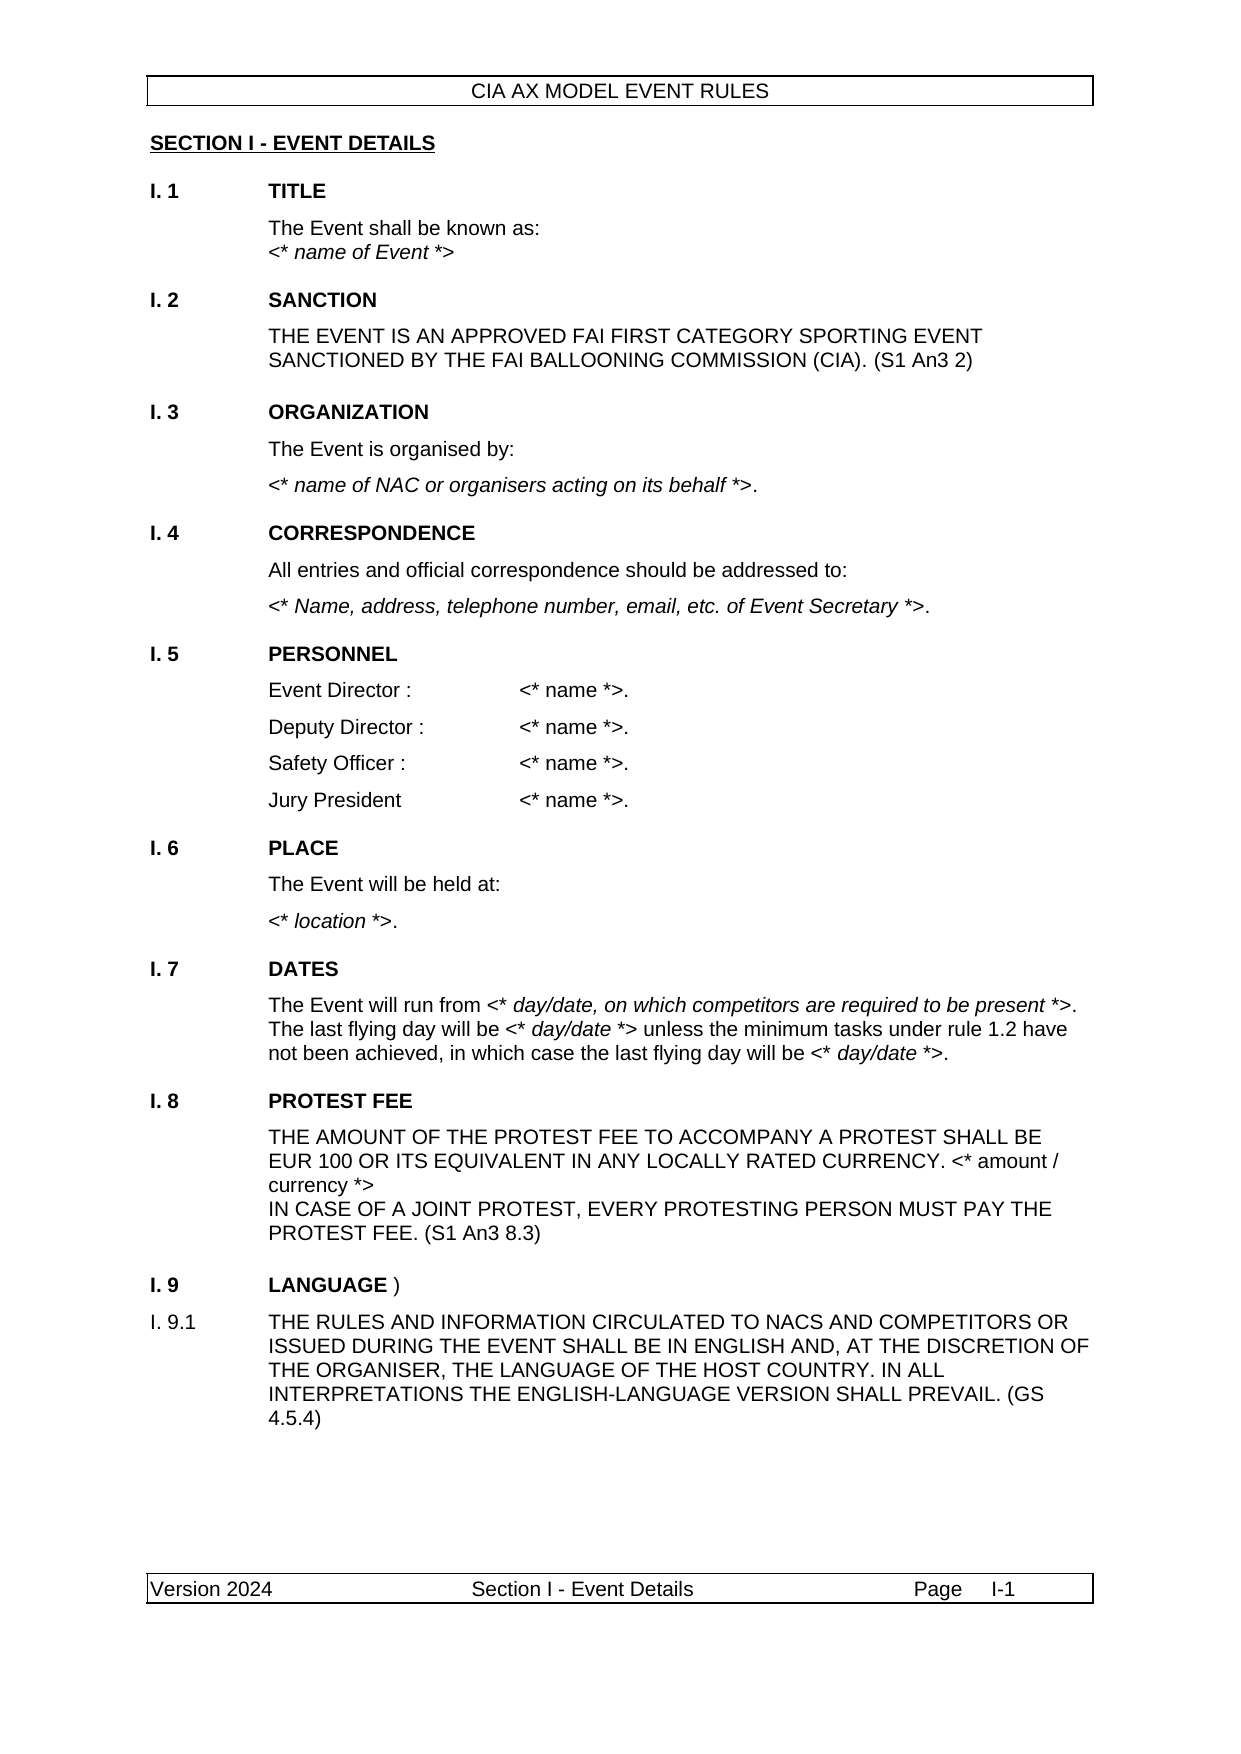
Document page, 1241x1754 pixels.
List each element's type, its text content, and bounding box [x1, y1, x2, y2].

text Deputy Director : <* name *>. [268, 715, 1090, 739]
subtitle I. 4 CORRESPONDENCE [150, 521, 1090, 545]
text THE AMOUNT OF THE PROTEST FEE TO ACCOMPANY A PROTEST SHALL BE EUR 100 OR ITS EQUIVALENT IN ANY LOCALLY RATED CURRENCY. <* amount / currency *> IN CASE OF A JOINT PROTEST, EVERY PROTESTING PERSON MUST PAY THE PROTEST FEE. (S1 An3 8.3) [268, 1125, 1090, 1245]
subtitle I. 8 PROTEST FEE [150, 1089, 1090, 1113]
subtitle I. 9 LANGUAGE ) [150, 1273, 1090, 1297]
text The Event shall be known as: [150, 216, 1090, 239]
subtitle I. 6 PLACE [150, 836, 1090, 859]
text Jury President <* name *>. [268, 788, 1090, 812]
text The Event will run from <* day/date, on which competitors are required to be present *>. [150, 993, 1090, 1017]
subtitle I. 7 DATES [150, 956, 1090, 980]
text <* name of Event *> [150, 239, 1090, 263]
subtitle SECTION I - EVENT DETAILS [150, 131, 1090, 155]
subtitle I. 5 PERSONNEL [150, 642, 1090, 666]
text I. 9.1 THE RULES AND INFORMATION CIRCULATED TO NACS AND COMPETITORS OR ISSUED DURING THE EVENT SHALL BE IN ENGLISH AND, AT THE DISCRETION OF THE ORGANISER, THE LANGUAGE OF THE HOST COUNTRY. IN ALL INTERPRETATIONS THE ENGLISH-LANGUAGE VERSION SHALL PREVAIL. (GS 4.5.4) [150, 1310, 1090, 1429]
text The Event is organised by: [150, 437, 1090, 461]
text <* Name, address, telephone number, email, etc. of Event Secretary *>. [150, 594, 1090, 618]
text <* name of NAC or organisers acting on its behalf *>. [150, 473, 1090, 497]
subtitle I. 2 SANCTION [150, 287, 1090, 311]
text <* location *>. [150, 908, 1090, 932]
text Safety Officer : <* name *>. [268, 751, 1090, 775]
text The last flying day will be <* day/date *> unless the minimum tasks under rule 1.2 have not been achieved, in which case the last flying day will be <* day/date *>. [150, 1017, 1090, 1065]
text The event is an approved FAI first category sporting event sanctioned by the FAI ballooning commission (CIA). (S1 An3 2) [150, 324, 1090, 372]
subtitle I. 3 ORGANIZATION [150, 400, 1090, 424]
text Event Director : <* name *>. [268, 678, 1090, 702]
subtitle I. 1 TITLE [150, 179, 1090, 203]
text The Event will be held at: [150, 872, 1090, 896]
text All entries and official correspondence should be addressed to: [150, 557, 1090, 581]
